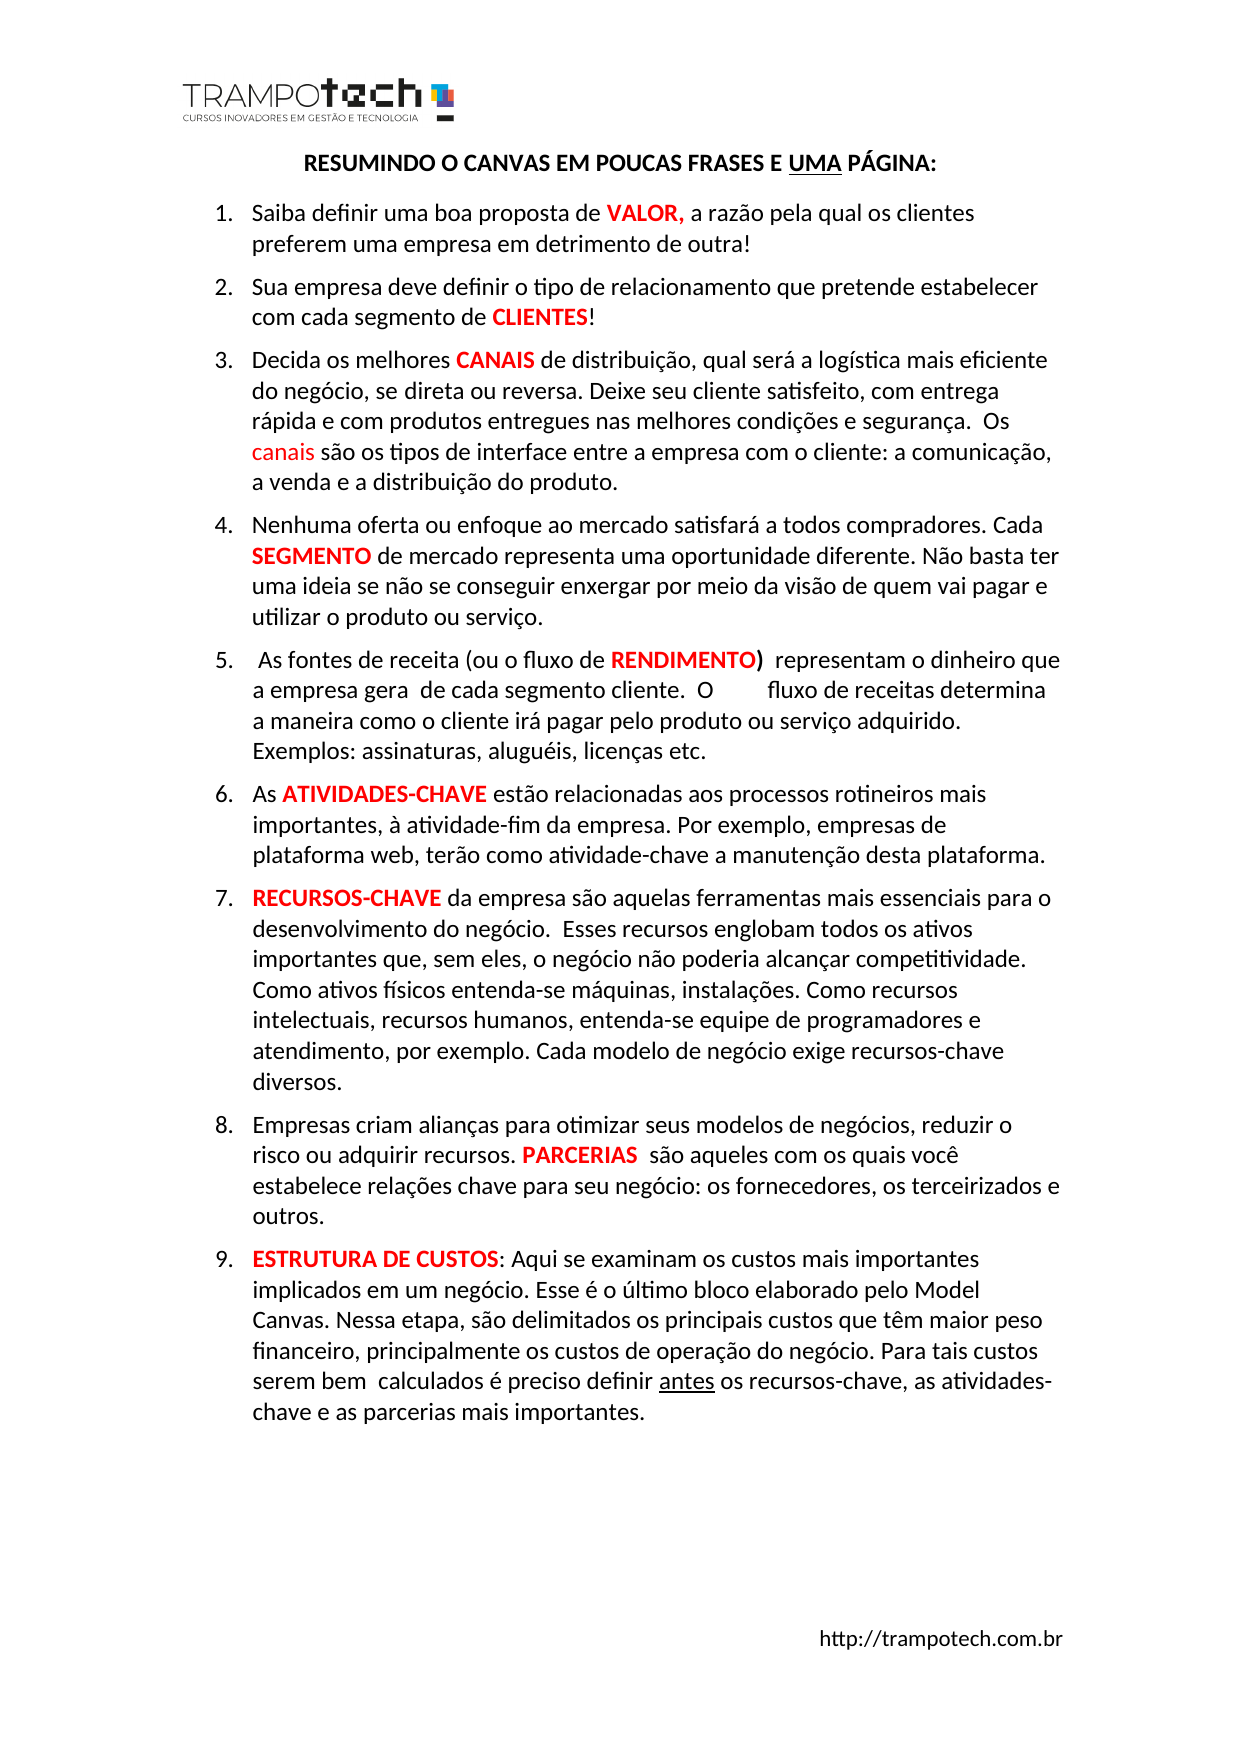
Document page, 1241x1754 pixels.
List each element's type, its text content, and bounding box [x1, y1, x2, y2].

list As fontes de receita (ou o fluxo de RENDIMENTO) representam o dinheiro que a empresa gera de cada segmento cliente. O fluxo de receitas determina a maneira como o cliente irá pagar pelo produto ou serviço adquirido. Exemplos: assinaturas, aluguéis, licenças etc. [215, 644, 1063, 766]
list Sua empresa deve definir o tipo de relacionamento que pretende estabelecer com cada segmento de CLIENTES! [214, 271, 1063, 332]
list Empresas criam alianças para otimizar seus modelos de negócios, reduzir o risco ou adquirir recursos. PARCERIAS são aqueles com os quais você estabelece relações chave para seu negócio: os fornecedores, os terceirizados e outros. [215, 1109, 1063, 1231]
picture [177, 73, 460, 128]
list Saiba definir uma boa proposta de VALOR, a razão pela qual os clientes preferem uma empresa em detrimento de outra! [214, 197, 1063, 258]
list Decida os melhores CANAIS de distribuição, qual será a logística mais eficiente do negócio, se direta ou reversa. Deixe seu cliente satisfeito, com entrega rápida e com produtos entregues nas melhores condições e segurança. Os canais são os tipos de interface entre a empresa com o cliente: a comunicação, a venda e a distribuição do produto. [214, 344, 1063, 497]
list RECURSOS-CHAVE da empresa são aquelas ferramentas mais essenciais para o desenvolvimento do negócio. Esses recursos englobam todos os ativos importantes que, sem eles, o negócio não poderia alcançar competitividade. Como ativos físicos entenda-se máquinas, instalações. Como recursos intelectuais, recursos humanos, entenda-se equipe de programadores e atendimento, por exemplo. Cada modelo de negócio exige recursos-chave diversos. [215, 883, 1063, 1096]
list ESTRUTURA DE CUSTOS: Aqui se examinam os custos mais importantes implicados em um negócio. Esse é o último bloco elaborado pelo Model Canvas. Nessa etapa, são delimitados os principais custos que têm maior peso financeiro, principalmente os custos de operação do negócio. Para tais custos serem bem calculados é preciso definir antes os recursos-chave, as atividades-chave e as parcerias mais importantes. [215, 1243, 1063, 1426]
list As ATIVIDADES-CHAVE estão relacionadas aos processos rotineiros mais importantes, à atividade-fim da empresa. Por exemplo, empresas de plataforma web, terão como atividade-chave a manutenção desta plataforma. [215, 778, 1063, 870]
list Nenhuma oferta ou enfoque ao mercado satisfará a todos compradores. Cada SEGMENTO de mercado representa uma oportunidade diferente. Não basta ter uma ideia se não se conseguir enxergar por meio da visão de quem vai pagar e utilizar o produto ou serviço. [214, 509, 1063, 631]
text RESUMINDO O CANVAS EM POUCAS FRASES E UMA PÁGINA: [177, 148, 1063, 178]
